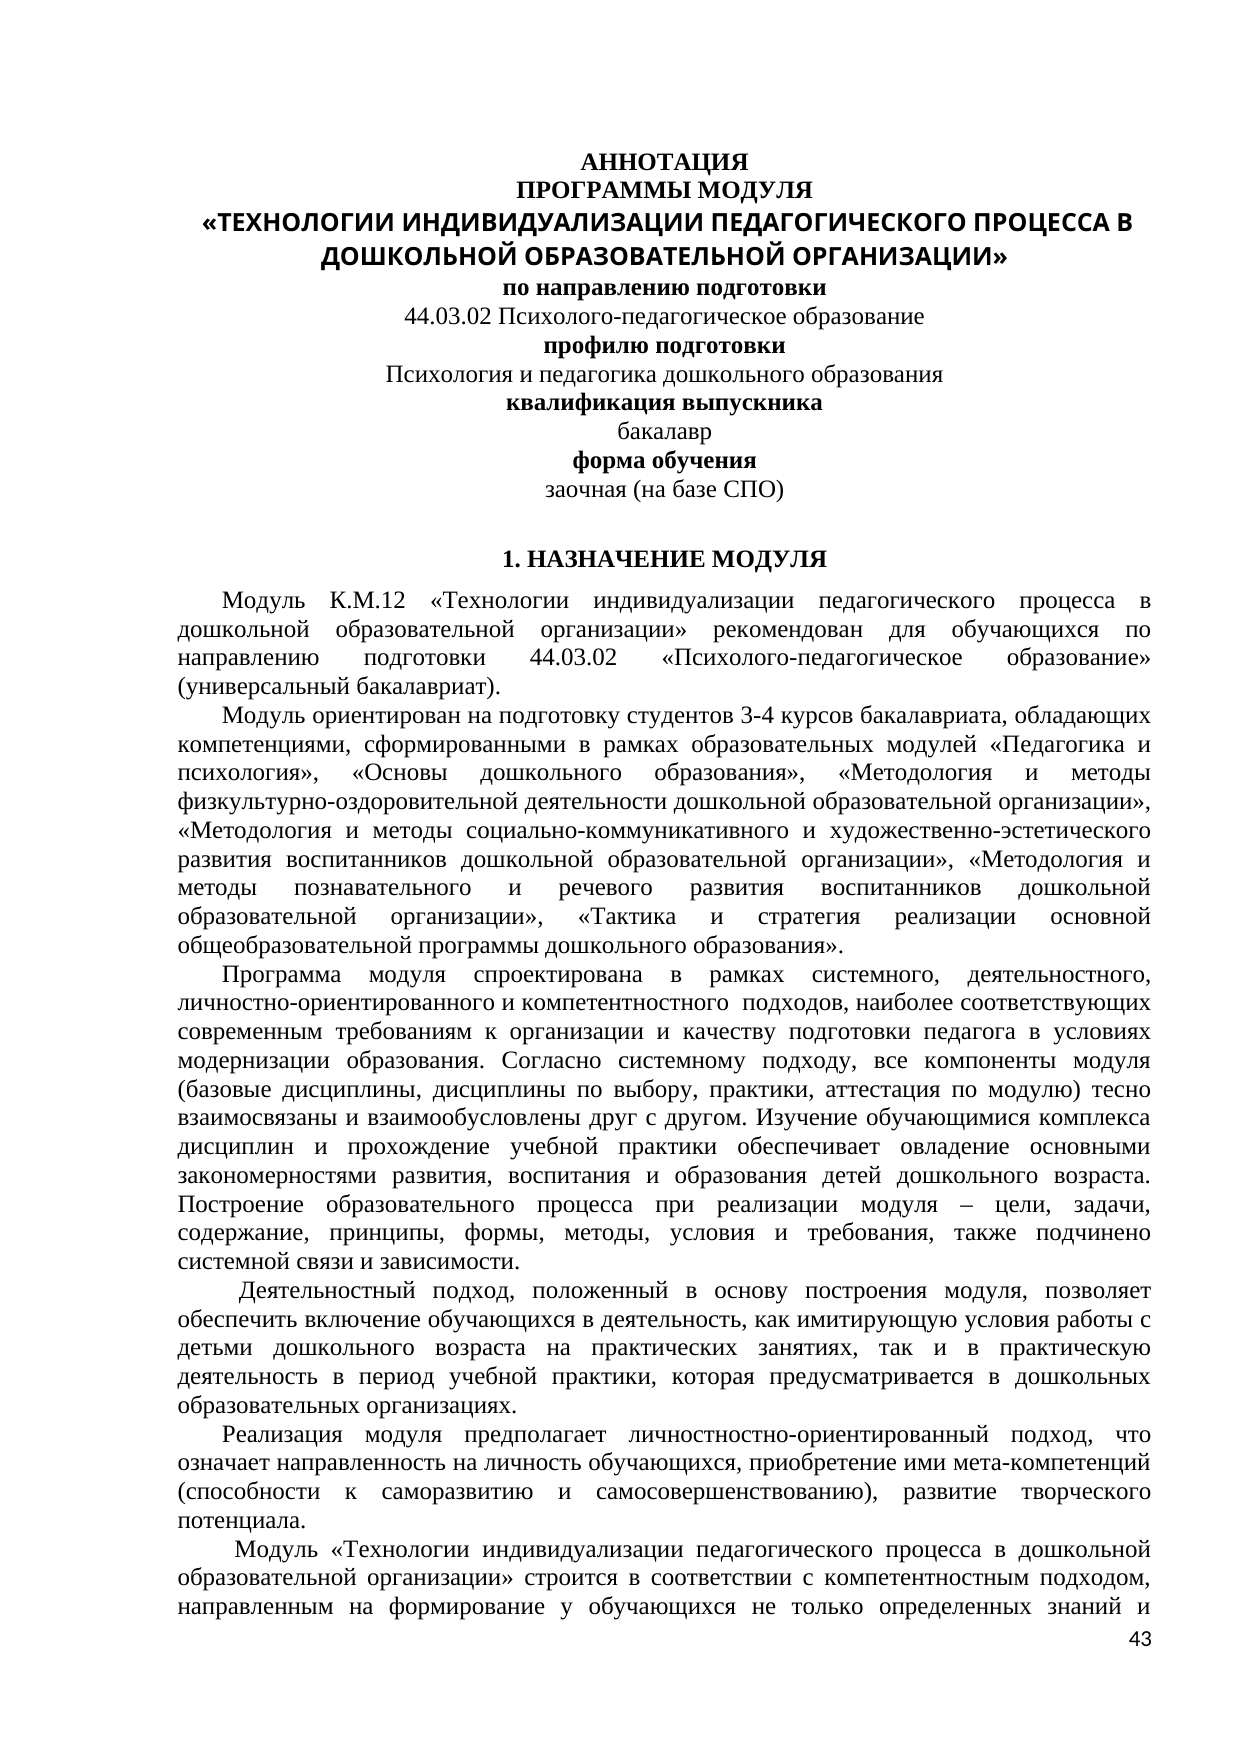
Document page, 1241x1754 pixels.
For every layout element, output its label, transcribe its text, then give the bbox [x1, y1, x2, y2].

text бакалавр [177, 416, 1152, 445]
text форма обучения [177, 445, 1152, 474]
text программЫ модуля [177, 176, 1152, 204]
text «Технологии индивидуализации педагогического процесса в дошкольной образовательной организации» [177, 204, 1152, 272]
text квалификация выпускника [177, 387, 1152, 416]
text Психология и педагогика дошкольного образования [177, 359, 1152, 387]
text по направлению подготовки [177, 272, 1152, 301]
text профилю подготовки [177, 330, 1152, 359]
text Деятельностный подход, положенный в основу построения модуля, позволяет обеспечить включение обучающихся в деятельность, как имитирующую условия работы с детьми дошкольного возраста на практических занятиях, так и в практическую деятельность в период учебной практики, которая предусматривается в дошкольных образовательных организациях. [177, 1275, 1152, 1419]
text Модуль ориентирован на подготовку студентов 3-4 курсов бакалавриата, обладающих компетенциями, сформированными в рамках образовательных модулей «Педагогика и психология», «Основы дошкольного образования», «Методология и методы физкультурно-оздоровительной деятельности дошкольной образовательной организации», «Методология и методы социально-коммуникативного и художественно-эстетического развития воспитанников дошкольной образовательной организации», «Методология и методы познавательного и речевого развития воспитанников дошкольной образовательной организации», «Тактика и стратегия реализации основной общеобразовательной программы дошкольного образования». [177, 700, 1152, 959]
text 44.03.02 Психолого-педагогическое образование [177, 301, 1152, 330]
text Модуль К.М.12 «Технологии индивидуализации педагогического процесса в дошкольной образовательной организации» рекомендован для обучающихся по направлению подготовки 44.03.02 «Психолого-педагогическое образование» (универсальный бакалавриат). [177, 585, 1152, 700]
text 1. назначение модуля [177, 544, 1152, 572]
text Программа модуля спроектирована в рамках системного, деятельностного, личностно-ориентированного и компетентностного подходов, наиболее соответствующих современным требованиям к организации и качеству подготовки педагога в условиях модернизации образования. Согласно системному подходу, все компоненты модуля (базовые дисциплины, дисциплины по выбору, практики, аттестация по модулю) тесно взаимосвязаны и взаимообусловлены друг с другом. Изучение обучающимися комплекса дисциплин и прохождение учебной практики обеспечивает овладение основными закономерностями развития, воспитания и образования детей дошкольного возраста. Построение образовательного процесса при реализации модуля – цели, задачи, содержание, принципы, формы, методы, условия и требования, также подчинено системной связи и зависимости. [177, 959, 1152, 1275]
text Реализация модуля предполагает личностностно-ориентированный подход, что означает направленность на личность обучающихся, приобретение ими мета-компетенций (способности к саморазвитию и самосовершенствованию), развитие творческого потенциала. [177, 1419, 1152, 1534]
text АННОТАЦИЯ [177, 147, 1152, 176]
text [177, 1534, 1152, 1620]
text заочная (на базе СПО) [177, 474, 1152, 502]
